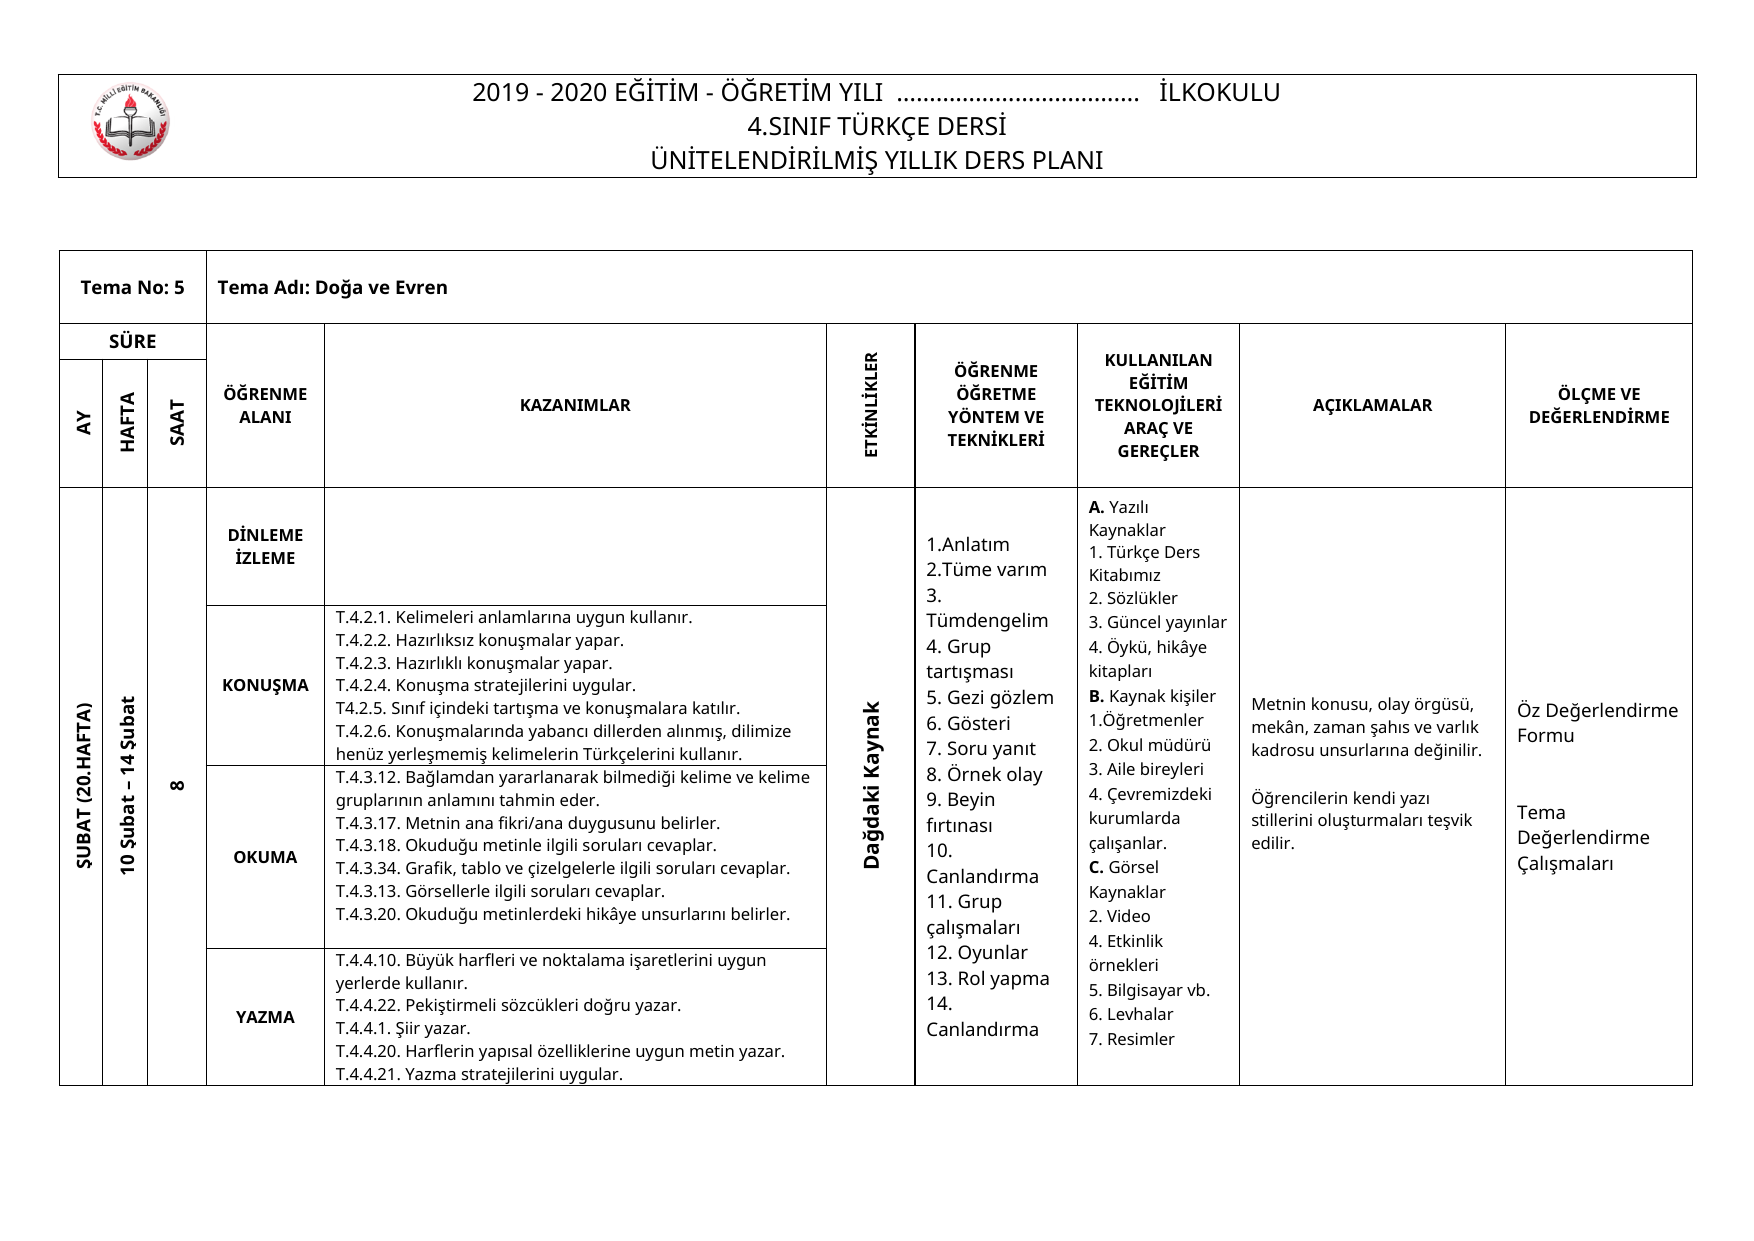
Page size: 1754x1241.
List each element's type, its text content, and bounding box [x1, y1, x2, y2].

table_cell YAZMA [207, 949, 324, 1085]
table_cell T.4.2.1. Kelimeleri anlamlarına uygun kullanır. T.4.2.2. Hazırlıksız konuşmalar yapar. T.4.2.3. Hazırlıklı konuşmalar yapar. T.4.2.4. Konuşma stratejilerini uygular. T4.2.5. Sınıf içindeki tartışma ve konuşmalara katılır. T.4.2.6. Konuşmalarında yabancı dillerden alınmış, dilimize henüz yerleşmemiş kelimelerin Türkçelerini kullanır. [325, 606, 826, 765]
table_cell ÖĞRENME ALANI [207, 324, 324, 487]
table_cell KONUŞMA [207, 606, 324, 765]
table_cell [325, 488, 826, 605]
table_cell Metnin konusu, olay örgüsü, mekân, zaman şahıs ve varlık kadrosu unsurlarına değinilir. Öğrencilerin kendi yazı stillerini oluşturmaları teşvik edilir. [1240, 488, 1505, 1085]
table_cell 8 [148, 488, 206, 1085]
table_header Tema No: 5 [60, 251, 206, 323]
table_cell T.4.3.12. Bağlamdan yararlanarak bilmediği kelime ve kelime gruplarının anlamını tahmin eder. T.4.3.17. Metnin ana fikri/ana duygusunu belirler. T.4.3.18. Okuduğu metinle ilgili soruları cevaplar. T.4.3.34. Grafik, tablo ve çizelgelerle ilgili soruları cevaplar. T.4.3.13. Görsellerle ilgili soruları cevaplar. T.4.3.20. Okuduğu metinlerdeki hikâye unsurlarını belirler. [325, 766, 826, 948]
table_cell A. Yazılı Kaynaklar 1. Türkçe Ders Kitabımız 2. Sözlükler 3. Güncel yayınlar 4. Öykü, hikâye kitapları B. Kaynak kişiler 1.Öğretmenler 2. Okul müdürü 3. Aile bireyleri 4. Çevremizdeki kurumlarda çalışanlar. C. Görsel Kaynaklar 2. Video 4. Etkinlik örnekleri 5. Bilgisayar vb. 6. Levhalar 7. Resimler [1078, 488, 1239, 1085]
table_cell SAAT [148, 360, 206, 487]
table_cell KAZANIMLAR [325, 324, 826, 487]
picture [85, 77, 175, 167]
table_cell SÜRE [60, 324, 206, 358]
table_cell AÇIKLAMALAR [1240, 324, 1505, 487]
table_cell HAFTA [103, 360, 147, 487]
table_cell OKUMA [207, 766, 324, 948]
table_cell 1.Anlatım 2.Tüme varım 3. Tümdengelim 4. Grup tartışması 5. Gezi gözlem 6. Gösteri 7. Soru yanıt 8. Örnek olay 9. Beyin fırtınası 10. Canlandırma 11. Grup çalışmaları 12. Oyunlar 13. Rol yapma 14. Canlandırma [916, 488, 1077, 1085]
table_cell DİNLEME İZLEME [207, 488, 324, 605]
table_cell ETKİNLİKLER [827, 324, 914, 487]
table_cell ŞUBAT (20.HAFTA) [60, 488, 102, 1085]
table_cell KULLANILAN EĞİTİM TEKNOLOJİLERİ ARAÇ VE GEREÇLER [1078, 324, 1239, 487]
table_cell 10 Şubat – 14 Şubat [103, 488, 147, 1085]
table_cell Öz Değerlendirme Formu Tema Değerlendirme Çalışmaları [1506, 488, 1692, 1085]
table_cell Dağdaki Kaynak [827, 488, 914, 1085]
table_header Tema Adı: Doğa ve Evren [207, 251, 1692, 323]
table_cell T.4.4.10. Büyük harfleri ve noktalama işaretlerini uygun yerlerde kullanır. T.4.4.22. Pekiştirmeli sözcükleri doğru yazar. T.4.4.1. Şiir yazar. T.4.4.20. Harflerin yapısal özelliklerine uygun metin yazar. T.4.4.21. Yazma stratejilerini uygular. [325, 949, 826, 1085]
table_cell ÖĞRENME ÖĞRETME YÖNTEM VE TEKNİKLERİ [916, 324, 1077, 487]
table_cell ÖLÇME VE DEĞERLENDİRME [1506, 324, 1692, 487]
table_cell AY [60, 360, 102, 487]
